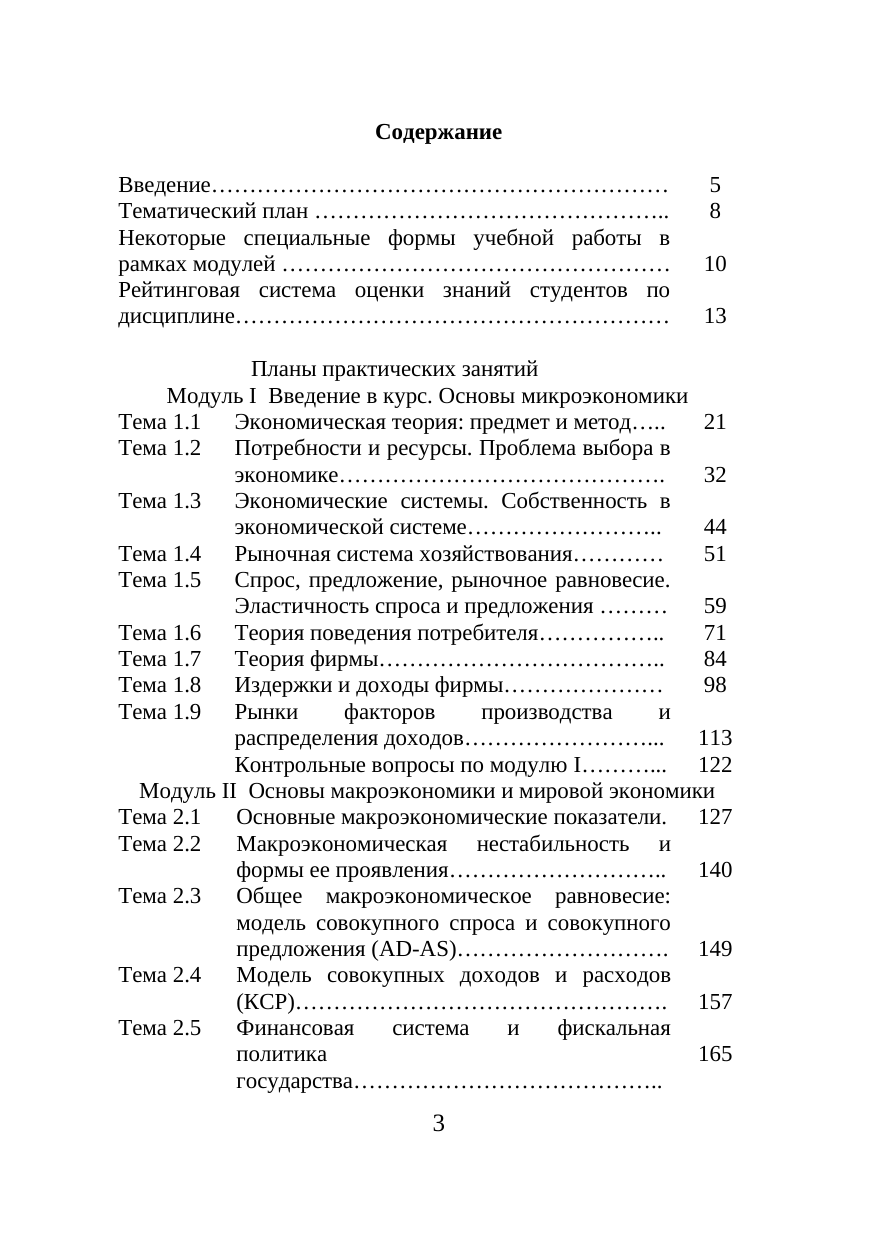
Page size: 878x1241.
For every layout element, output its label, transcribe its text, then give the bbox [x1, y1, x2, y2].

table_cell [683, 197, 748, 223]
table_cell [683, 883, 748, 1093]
text Содержание [118, 118, 759, 144]
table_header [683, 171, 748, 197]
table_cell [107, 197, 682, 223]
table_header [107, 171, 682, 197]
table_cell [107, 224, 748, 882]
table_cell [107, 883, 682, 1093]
